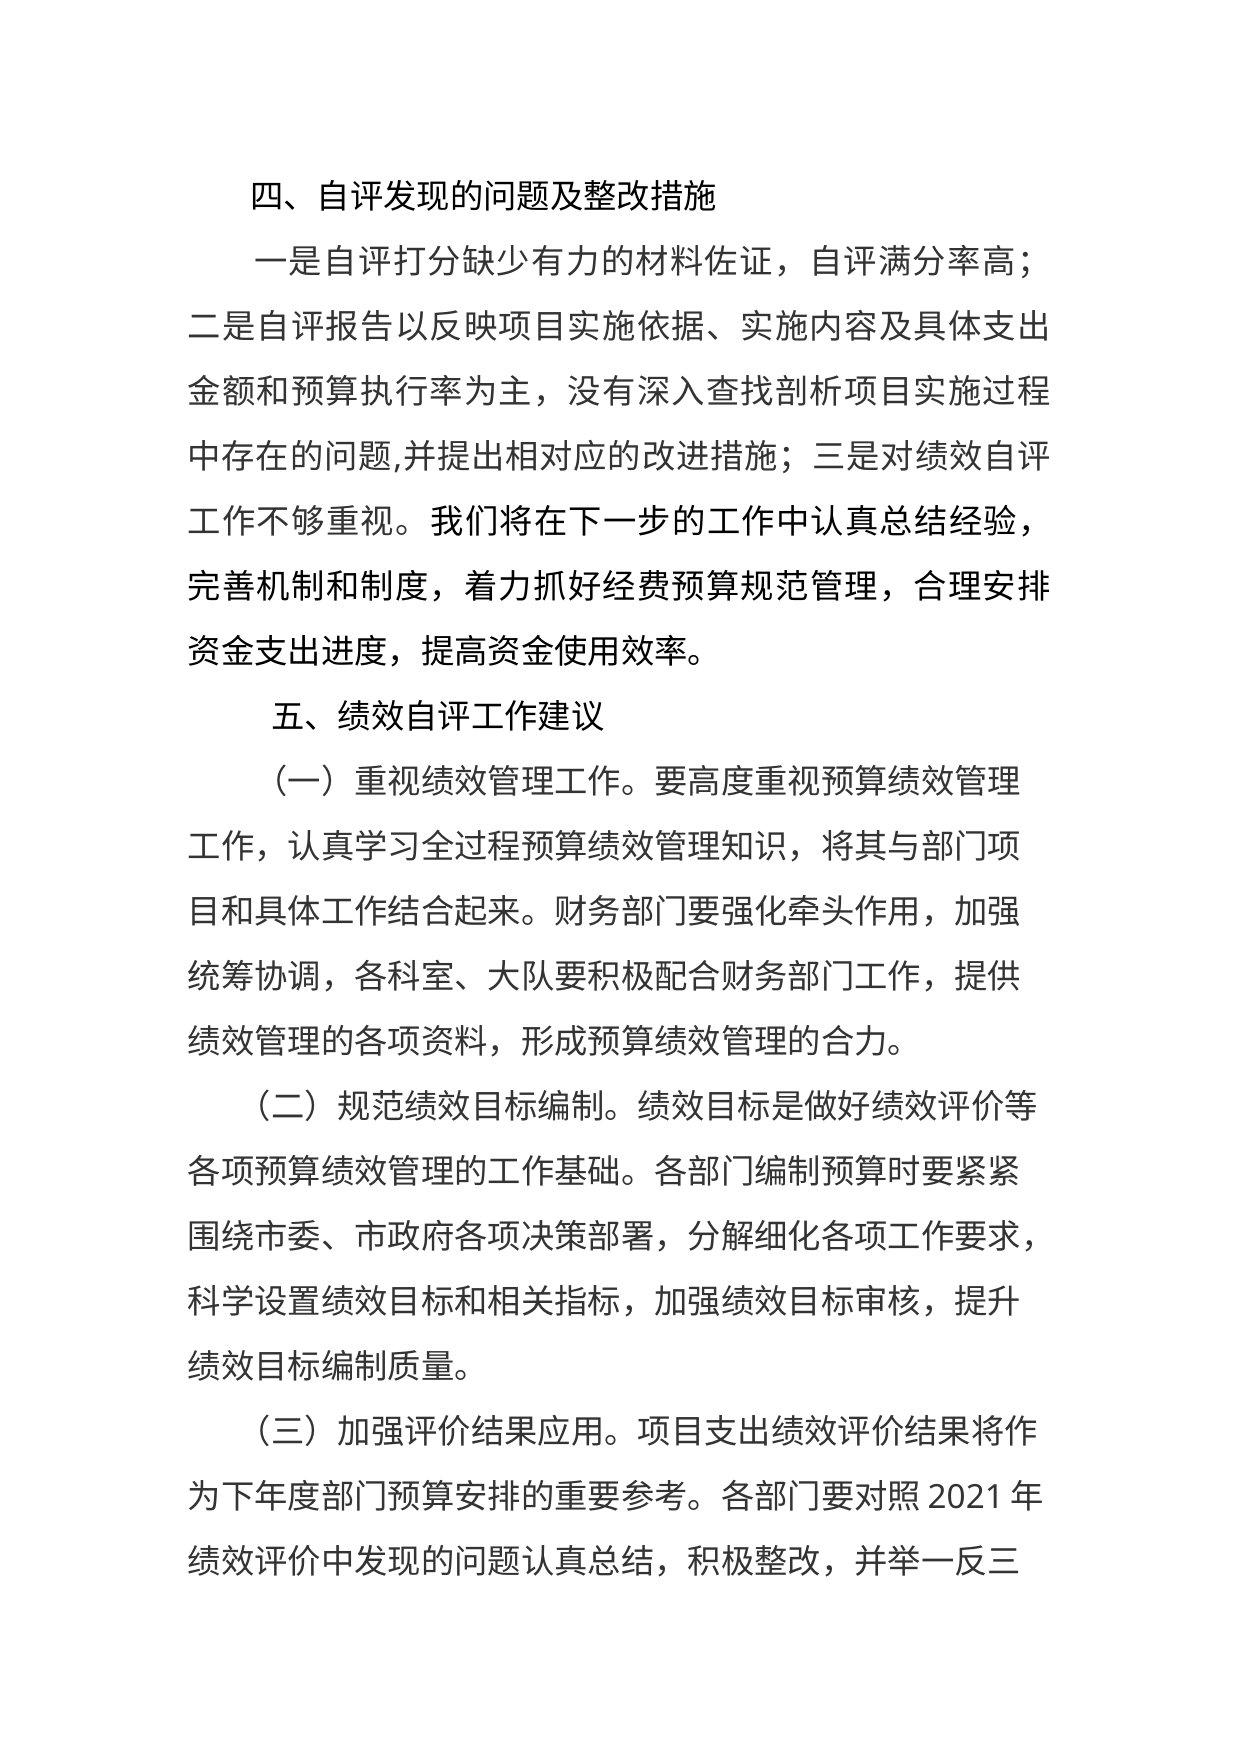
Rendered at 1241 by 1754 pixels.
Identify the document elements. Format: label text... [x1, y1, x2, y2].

text 四、自评发现的问题及整改措施 [250, 162, 1053, 227]
text 一是自评打分缺少有力的材料佐证，自评满分率高；二是自评报告以反映项目实施依据、实施内容及具体支出金额和预算执行率为主，没有深入查找剖析项目实施过程中存在的问题,并提出相对应的改进措施；三是对绩效自评工作不够重视。我们将在下一步的工作中认真总结经验，完善机制和制度，着力抓好经费预算规范管理，合理安排资金支出进度，提高资金使用效率。 [187, 227, 1053, 682]
text （二）规范绩效目标编制。绩效目标是做好绩效评价等各项预算绩效管理的工作基础。各部门编制预算时要紧紧围绕市委、市政府各项决策部署，分解细化各项工作要求，科学设置绩效目标和相关指标，加强绩效目标审核，提升绩效目标编制质量。 [187, 1072, 1053, 1397]
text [187, 1397, 1053, 1592]
text （一）重视绩效管理工作。要高度重视预算绩效管理工作，认真学习全过程预算绩效管理知识，将其与部门项目和具体工作结合起来。财务部门要强化牵头作用，加强统筹协调，各科室、大队要积极配合财务部门工作，提供绩效管理的各项资料，形成预算绩效管理的合力。 [187, 747, 1053, 1072]
text 五、绩效自评工作建议 [187, 682, 1053, 747]
